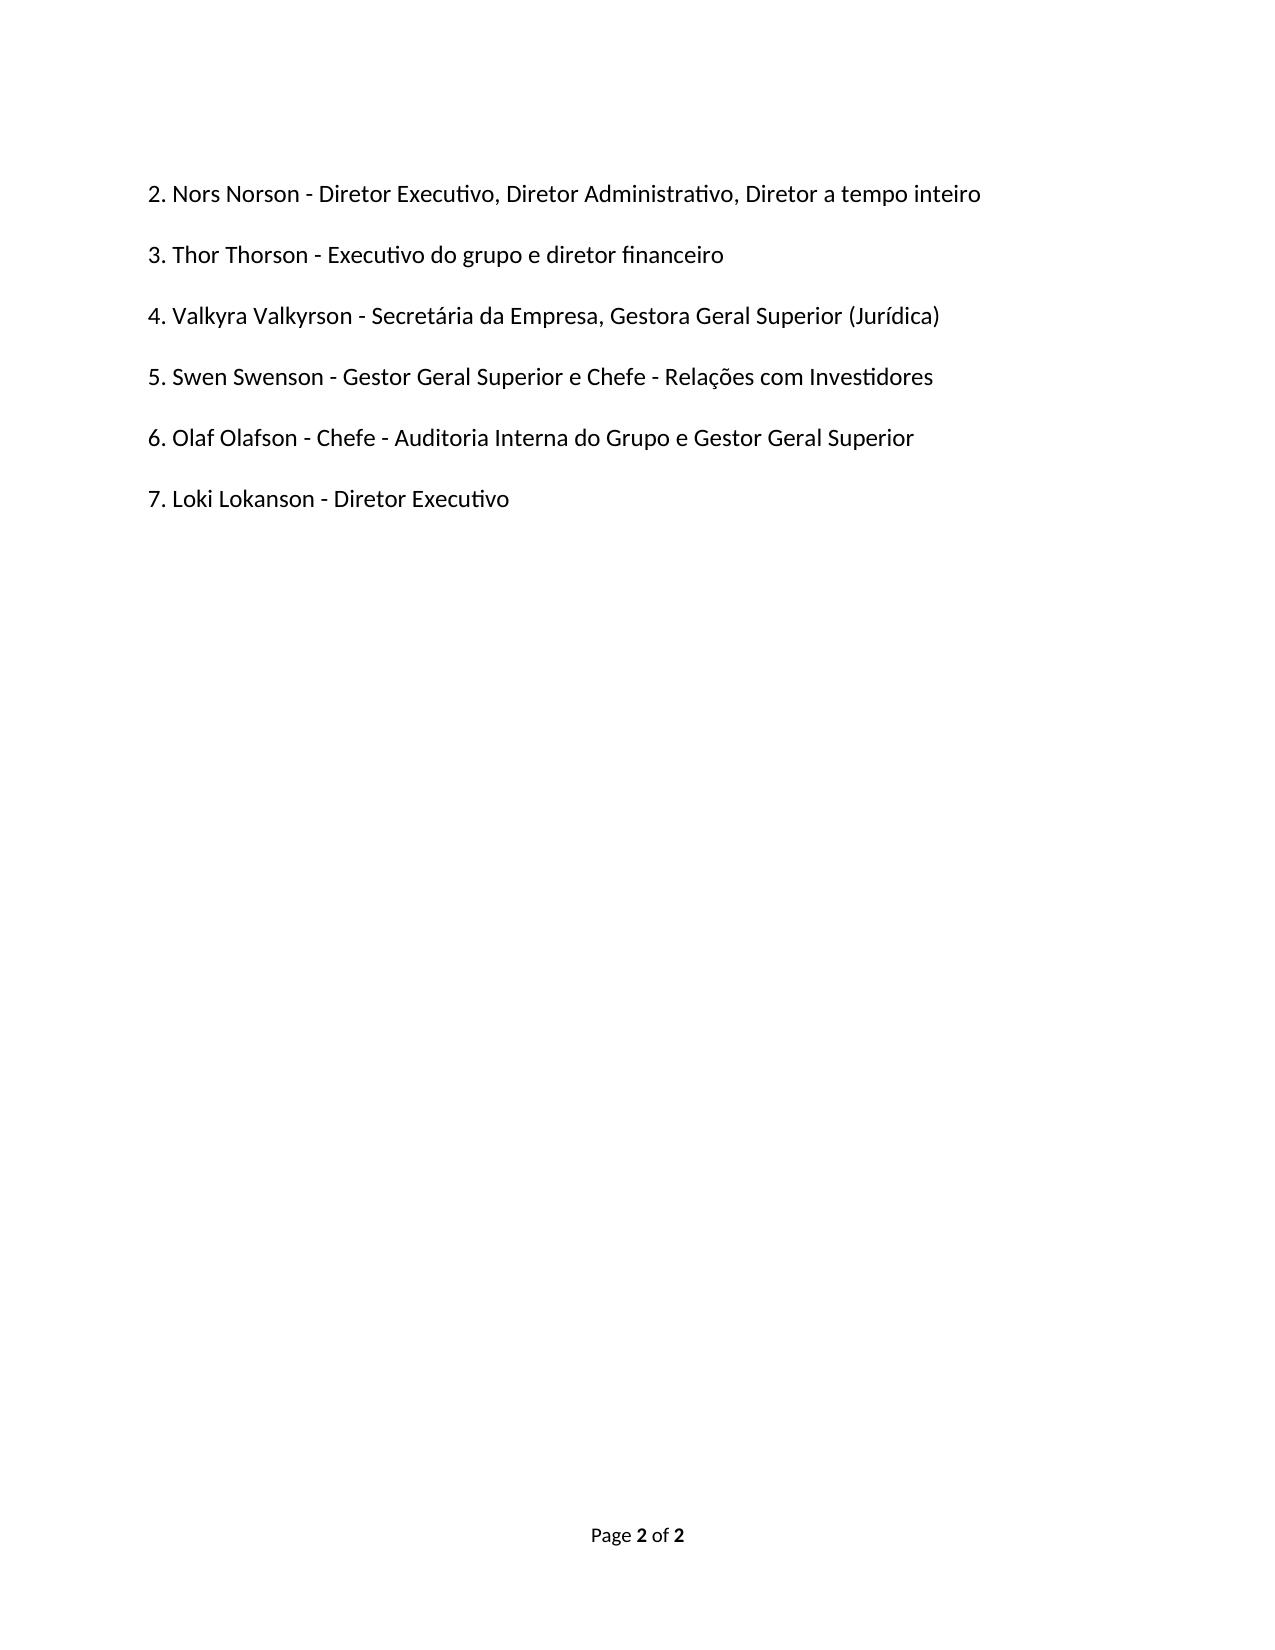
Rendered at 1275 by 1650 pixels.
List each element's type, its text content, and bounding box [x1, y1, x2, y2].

text 2. Nors Norson - Diretor Executivo, Diretor Administrativo, Diretor a tempo inteiro [148, 178, 1127, 209]
text 4. Valkyra Valkyrson - Secretária da Empresa, Gestora Geral Superior (Jurídica) [148, 300, 1127, 331]
text 5. Swen Swenson - Gestor Geral Superior e Chefe - Relações com Investidores [148, 361, 1127, 392]
text 3. Thor Thorson - Executivo do grupo e diretor financeiro [148, 239, 1127, 270]
text 7. Loki Lokanson - Diretor Executivo [148, 483, 1127, 514]
text 6. Olaf Olafson - Chefe - Auditoria Interna do Grupo e Gestor Geral Superior [148, 422, 1127, 453]
